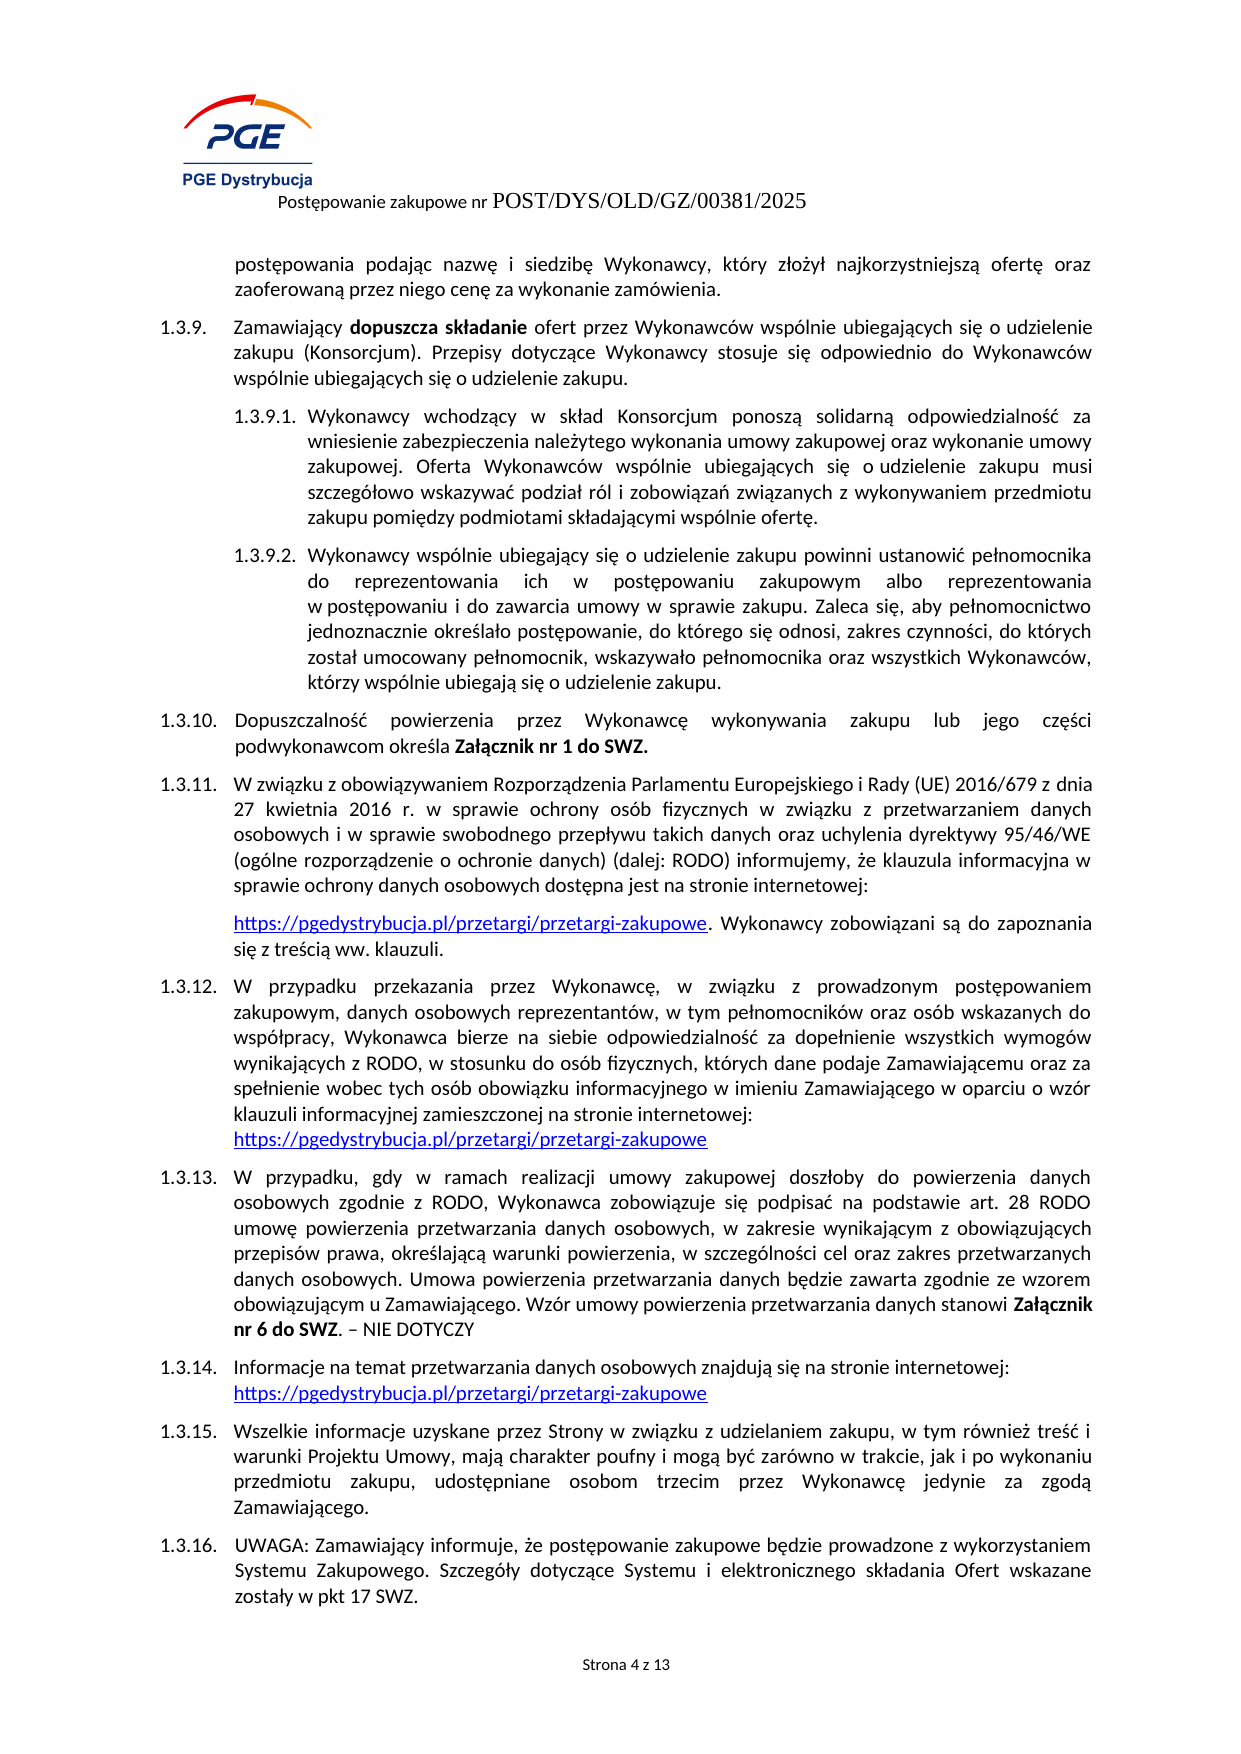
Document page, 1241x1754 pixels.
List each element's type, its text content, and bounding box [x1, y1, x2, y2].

picture [159, 70, 337, 209]
list UWAGA: Zamawiający informuje, że postępowanie zakupowe będzie prowadzone z wykorzystaniem Systemu Zakupowego. Szczegóły dotyczące Systemu i elektronicznego składania Ofert wskazane zostały w pkt 17 SWZ. [159, 1532, 1093, 1608]
list https://pgedystrybucja.pl/przetargi/przetargi-zakupowe [197, 1126, 1093, 1152]
list https://pgedystrybucja.pl/przetargi/przetargi-zakupowe. Wykonawcy zobowiązani są do zapoznania się z treścią ww. klauzuli. [233, 910, 1093, 961]
list Wszelkie informacje uzyskane przez Strony w związku z udzielaniem zakupu, w tym również treść i warunki Projektu Umowy, mają charakter poufny i mogą być zarówno w trakcie, jak i po wykonaniu przedmiotu zakupu, udostępniane osobom trzecim przez Wykonawcę jedynie za zgodą Zamawiającego. [159, 1418, 1093, 1519]
list W przypadku przekazania przez Wykonawcę, w związku z prowadzonym postępowaniem zakupowym, danych osobowych reprezentantów, w tym pełnomocników oraz osób wskazanych do współpracy, Wykonawca bierze na siebie odpowiedzialność za dopełnienie wszystkich wymogów wynikających z RODO, w stosunku do osób fizycznych, których dane podaje Zamawiającemu oraz za spełnienie wobec tych osób obowiązku informacyjnego w imieniu Zamawiającego w oparciu o wzór klauzuli informacyjnej zamieszczonej na stronie internetowej: [159, 974, 1093, 1126]
list W związku z obowiązywaniem Rozporządzenia Parlamentu Europejskiego i Rady (UE) 2016/679 z dnia 27 kwietnia 2016 r. w sprawie ochrony osób fizycznych w związku z przetwarzaniem danych osobowych i w sprawie swobodnego przepływu takich danych oraz uchylenia dyrektywy 95/46/WE (ogólne rozporządzenie o ochronie danych) (dalej: RODO) informujemy, że klauzula informacyjna w sprawie ochrony danych osobowych dostępna jest na stronie internetowej: [159, 771, 1093, 898]
list https://pgedystrybucja.pl/przetargi/przetargi-zakupowe [233, 1380, 1093, 1405]
list Wykonawcy wspólnie ubiegający się o udzielenie zakupu powinni ustanowić pełnomocnika do reprezentowania ich w postępowaniu zakupowym albo reprezentowania w postępowaniu i do zawarcia umowy w sprawie zakupu. Zaleca się, aby pełnomocnictwo jednoznacznie określało postępowanie, do którego się odnosi, zakres czynności, do których został umocowany pełnomocnik, wskazywało pełnomocnika oraz wszystkich Wykonawców, którzy wspólnie ubiegają się o udzielenie zakupu. [233, 542, 1093, 695]
list Wykonawcy wchodzący w skład Konsorcjum ponoszą solidarną odpowiedzialność za wniesienie zabezpieczenia należytego wykonania umowy zakupowej oraz wykonanie umowy zakupowej. Oferta Wykonawców wspólnie ubiegających się o udzielenie zakupu musi szczegółowo wskazywać podział ról i zobowiązań związanych z wykonywaniem przedmiotu zakupu pomiędzy podmiotami składającymi wspólnie ofertę. [233, 403, 1093, 530]
list Informacje na temat przetwarzania danych osobowych znajdują się na stronie internetowej: [159, 1354, 1093, 1380]
list Dopuszczalność powierzenia przez Wykonawcę wykonywania zakupu lub jego części podwykonawcom określa Załącznik nr 1 do SWZ. [159, 707, 1093, 758]
list W przypadku, gdy w ramach realizacji umowy zakupowej doszłoby do powierzenia danych osobowych zgodnie z RODO, Wykonawca zobowiązuje się podpisać na podstawie art. 28 RODO umowę powierzenia przetwarzania danych osobowych, w zakresie wynikającym z obowiązujących przepisów prawa, określającą warunki powierzenia, w szczególności cel oraz zakres przetwarzanych danych osobowych. Umowa powierzenia przetwarzania danych będzie zawarta zgodnie ze wzorem obowiązującym u Zamawiającego. Wzór umowy powierzenia przetwarzania danych stanowi Załącznik nr 6 do SWZ. – NIE DOTYCZY [159, 1164, 1093, 1342]
list Zamawiający dopuszcza składanie ofert przez Wykonawców wspólnie ubiegających się o udzielenie zakupu (Konsorcjum). Przepisy dotyczące Wykonawcy stosuje się odpowiednio do Wykonawców wspólnie ubiegających się o udzielenie zakupu. [159, 314, 1093, 390]
